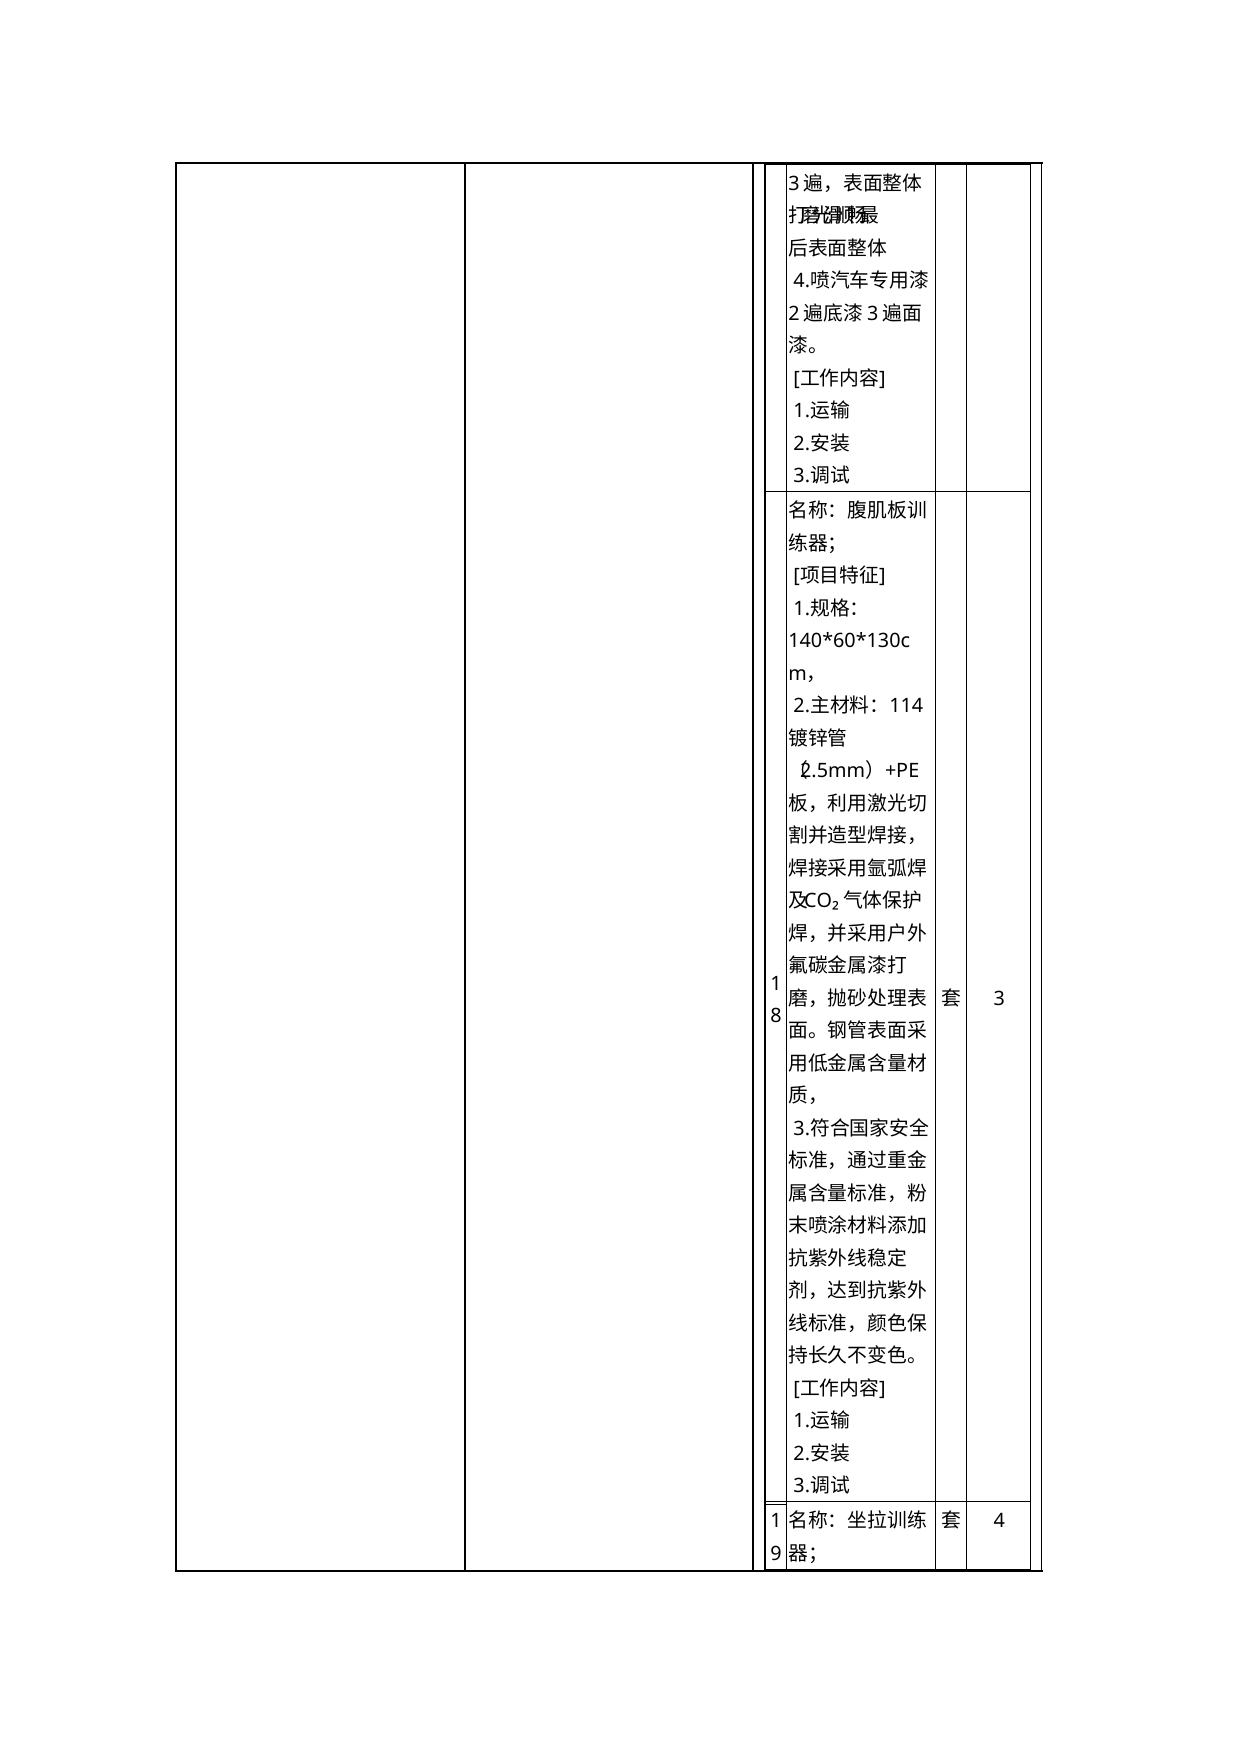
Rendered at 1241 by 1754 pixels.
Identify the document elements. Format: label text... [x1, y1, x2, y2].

table_cell 1 [177, 164, 464, 1570]
table_cell [1031, 164, 1041, 1570]
table_cell [466, 164, 752, 1570]
table_cell [754, 164, 764, 1570]
